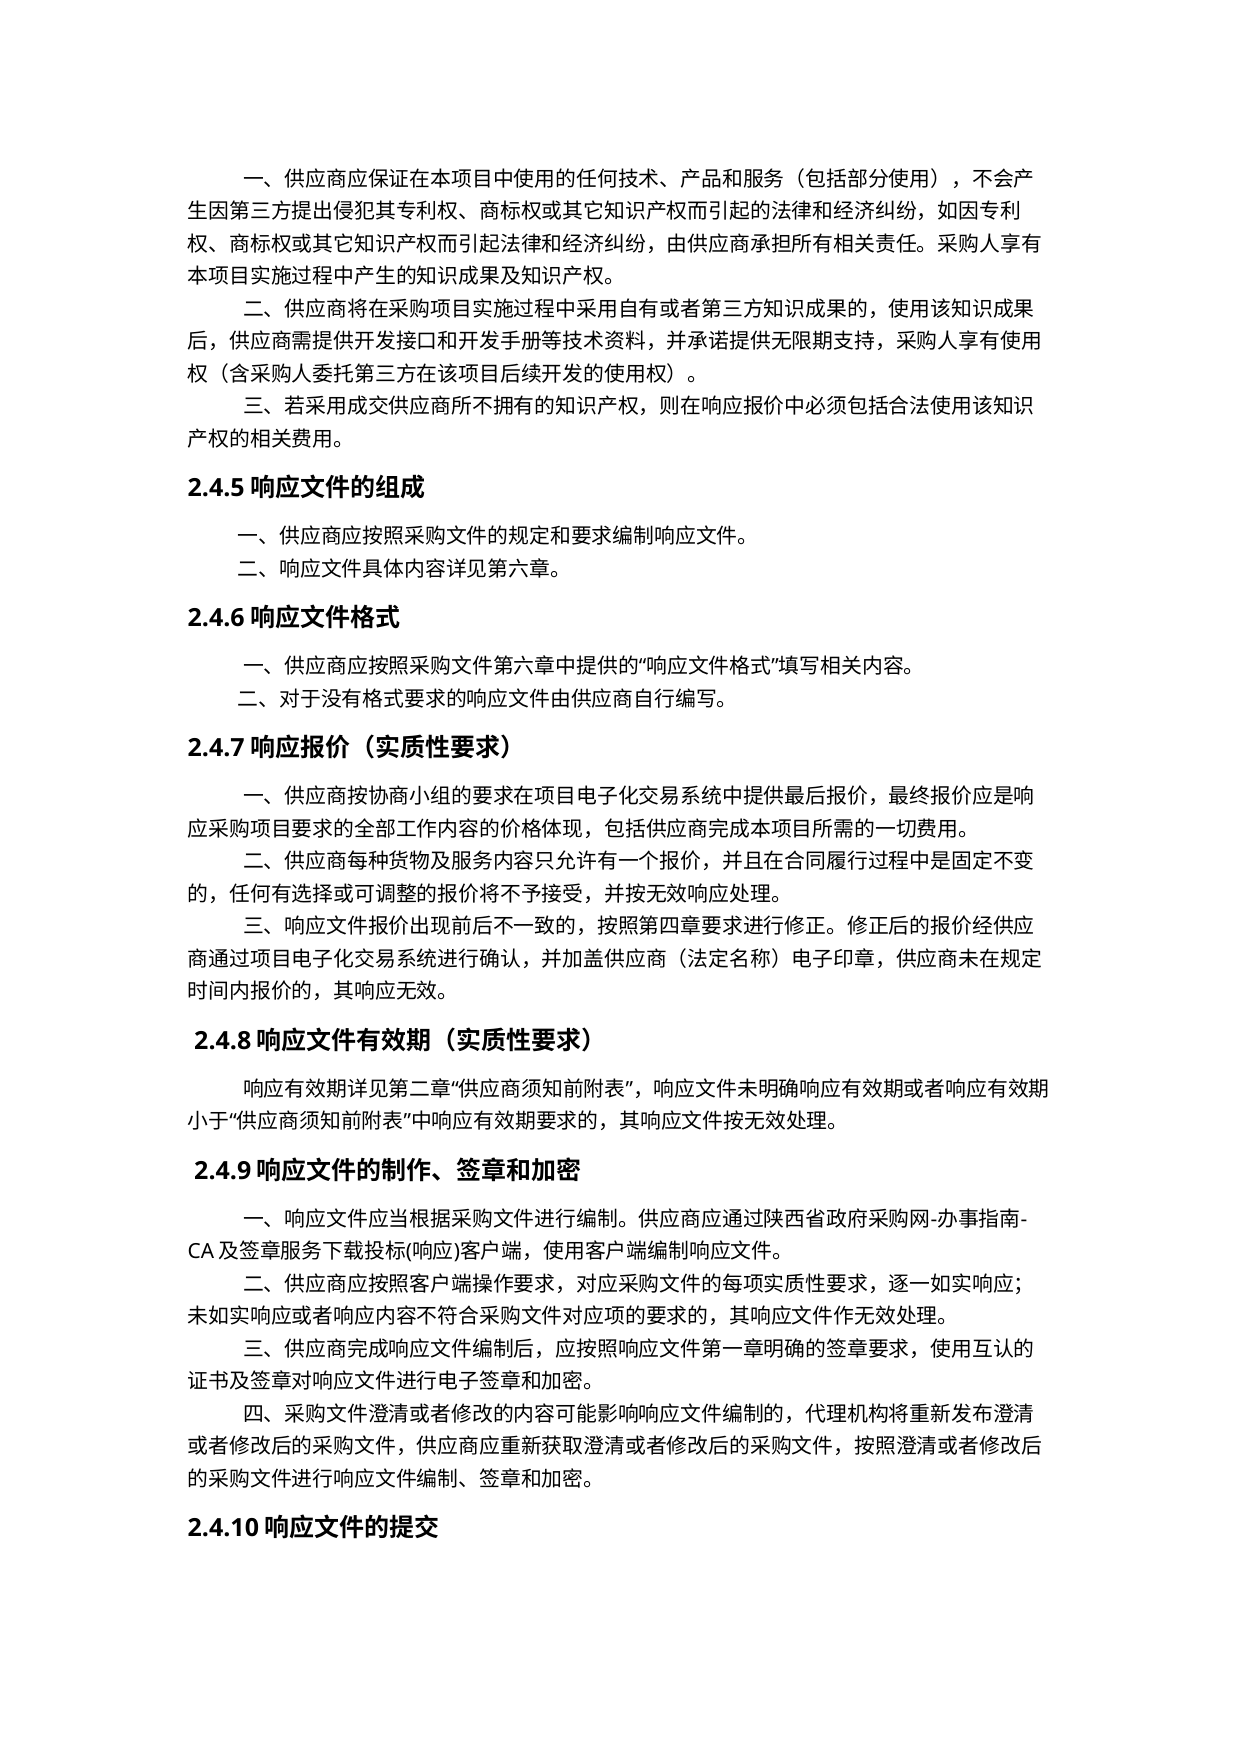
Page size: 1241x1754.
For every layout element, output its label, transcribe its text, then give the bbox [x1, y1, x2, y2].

text 2.4.7响应报价（实质性要求） [187, 714, 1053, 779]
text 二、供应商每种货物及服务内容只允许有一个报价，并且在合同履行过程中是固定不变的，任何有选择或可调整的报价将不予接受，并按无效响应处理。 [187, 844, 1053, 909]
text 一、供应商应按照采购文件第六章中提供的“响应文件格式”填写相关内容。 [187, 649, 1053, 682]
text 一、响应文件应当根据采购文件进行编制。供应商应通过陕西省政府采购网-办事指南-CA及签章服务下载投标(响应)客户端，使用客户端编制响应文件。 [187, 1202, 1053, 1267]
text 一、供应商应保证在本项目中使用的任何技术、产品和服务（包括部分使用），不会产生因第三方提出侵犯其专利权、商标权或其它知识产权而引起的法律和经济纠纷，如因专利权、商标权或其它知识产权而引起法律和经济纠纷，由供应商承担所有相关责任。采购人享有本项目实施过程中产生的知识成果及知识产权。 [187, 162, 1053, 292]
text 一、供应商应按照采购文件的规定和要求编制响应文件。 [187, 519, 1053, 552]
text 一、供应商按协商小组的要求在项目电子化交易系统中提供最后报价，最终报价应是响应采购项目要求的全部工作内容的价格体现，包括供应商完成本项目所需的一切费用。 [187, 779, 1053, 844]
text 响应有效期详见第二章“供应商须知前附表”，响应文件未明确响应有效期或者响应有效期小于“供应商须知前附表”中响应有效期要求的，其响应文件按无效处理。 [187, 1072, 1053, 1137]
text 二、对于没有格式要求的响应文件由供应商自行编写。 [187, 682, 1053, 714]
text 2.4.9响应文件的制作、签章和加密 [187, 1137, 1053, 1202]
text 2.4.6响应文件格式 [187, 584, 1053, 649]
text 四、采购文件澄清或者修改的内容可能影响响应文件编制的，代理机构将重新发布澄清或者修改后的采购文件，供应商应重新获取澄清或者修改后的采购文件，按照澄清或者修改后的采购文件进行响应文件编制、签章和加密。 [187, 1397, 1053, 1494]
text 二、响应文件具体内容详见第六章。 [187, 552, 1053, 584]
text 2.4.10响应文件的提交 [187, 1494, 1053, 1559]
text 二、供应商将在采购项目实施过程中采用自有或者第三方知识成果的，使用该知识成果后，供应商需提供开发接口和开发手册等技术资料，并承诺提供无限期支持，采购人享有使用权（含采购人委托第三方在该项目后续开发的使用权）。 [187, 292, 1053, 389]
text 2.4.8响应文件有效期（实质性要求） [187, 1007, 1053, 1072]
text 二、供应商应按照客户端操作要求，对应采购文件的每项实质性要求，逐一如实响应；未如实响应或者响应内容不符合采购文件对应项的要求的，其响应文件作无效处理。 [187, 1267, 1053, 1332]
text 三、若采用成交供应商所不拥有的知识产权，则在响应报价中必须包括合法使用该知识产权的相关费用。 [187, 389, 1053, 454]
text 三、响应文件报价出现前后不一致的，按照第四章要求进行修正。修正后的报价经供应商通过项目电子化交易系统进行确认，并加盖供应商（法定名称）电子印章，供应商未在规定时间内报价的，其响应无效。 [187, 909, 1053, 1007]
text 2.4.5响应文件的组成 [187, 454, 1053, 519]
text 三、供应商完成响应文件编制后，应按照响应文件第一章明确的签章要求，使用互认的证书及签章对响应文件进行电子签章和加密。 [187, 1332, 1053, 1397]
